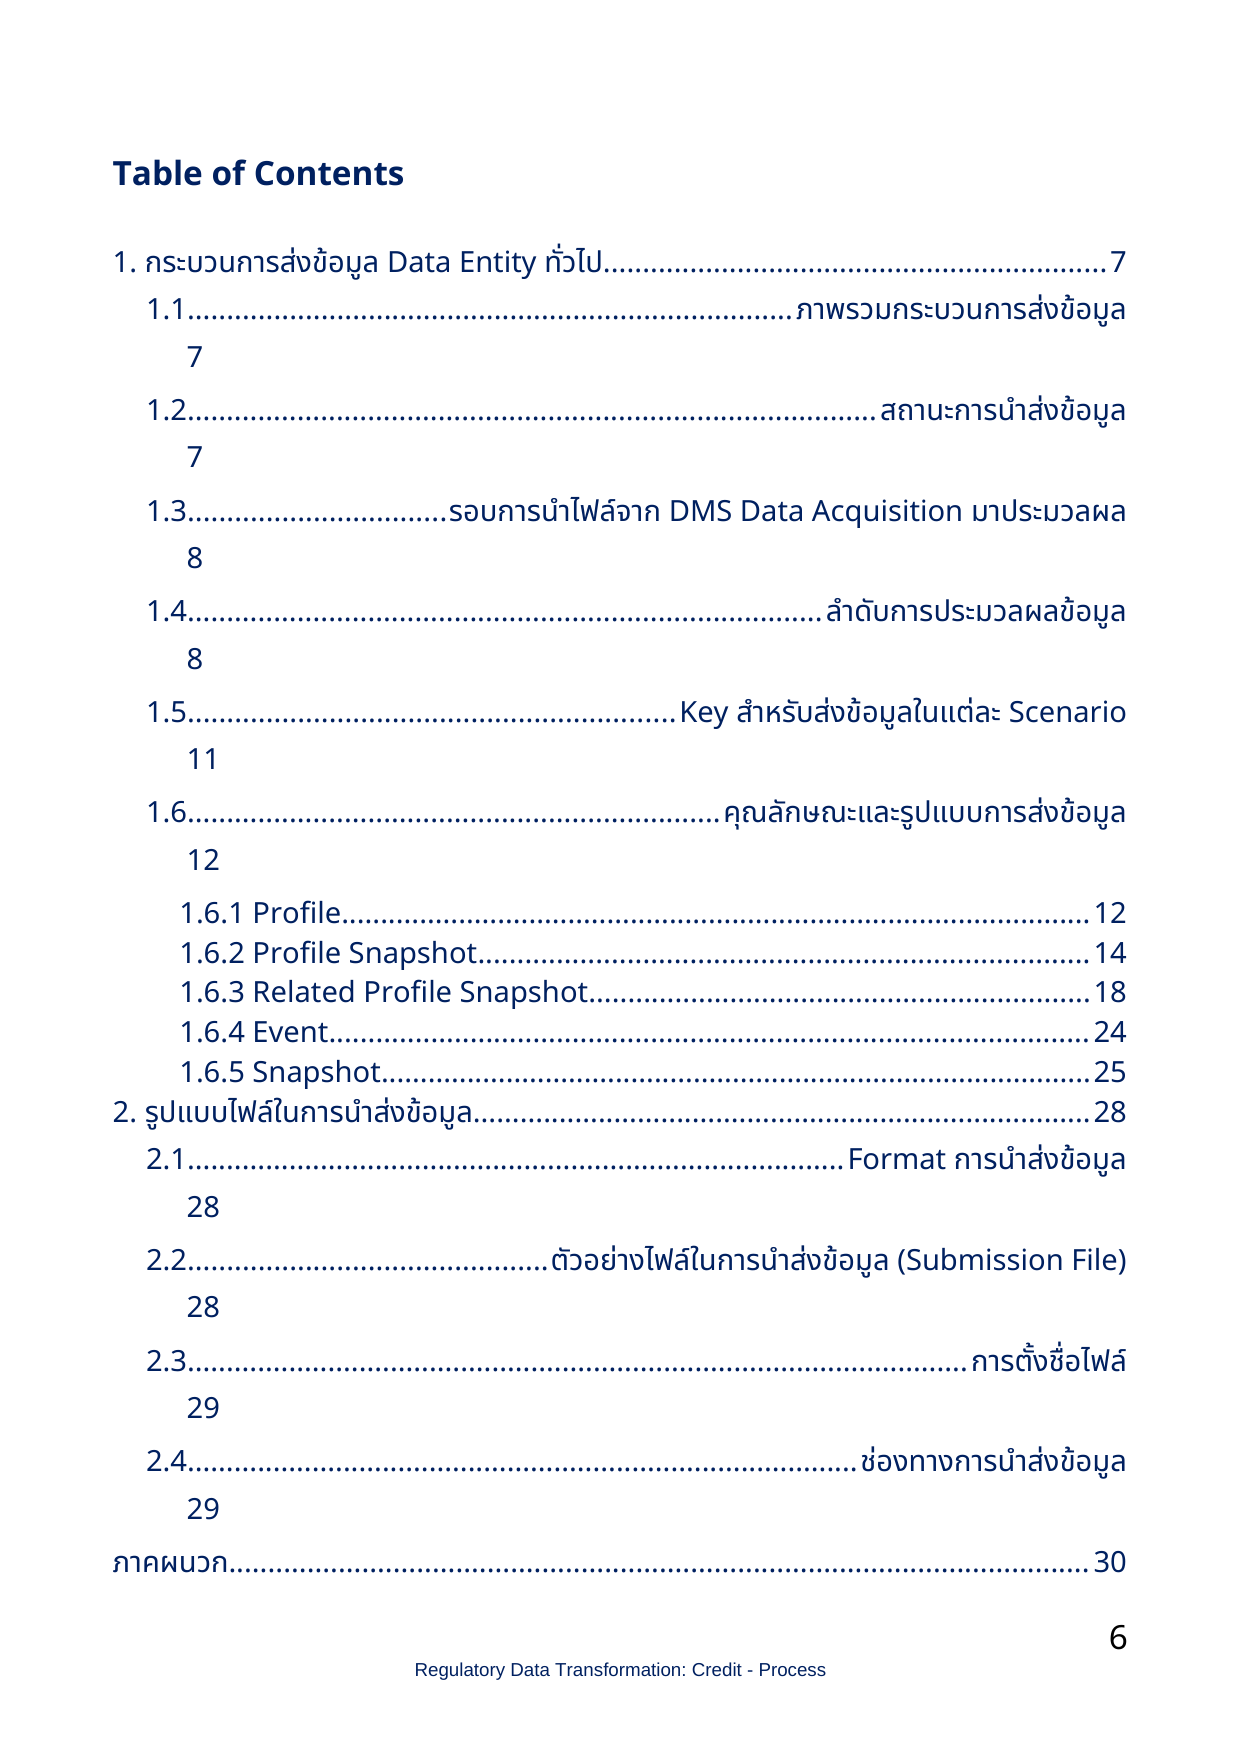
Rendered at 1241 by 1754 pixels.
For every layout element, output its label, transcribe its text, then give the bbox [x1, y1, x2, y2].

text Table of Contents [112, 150, 1128, 195]
